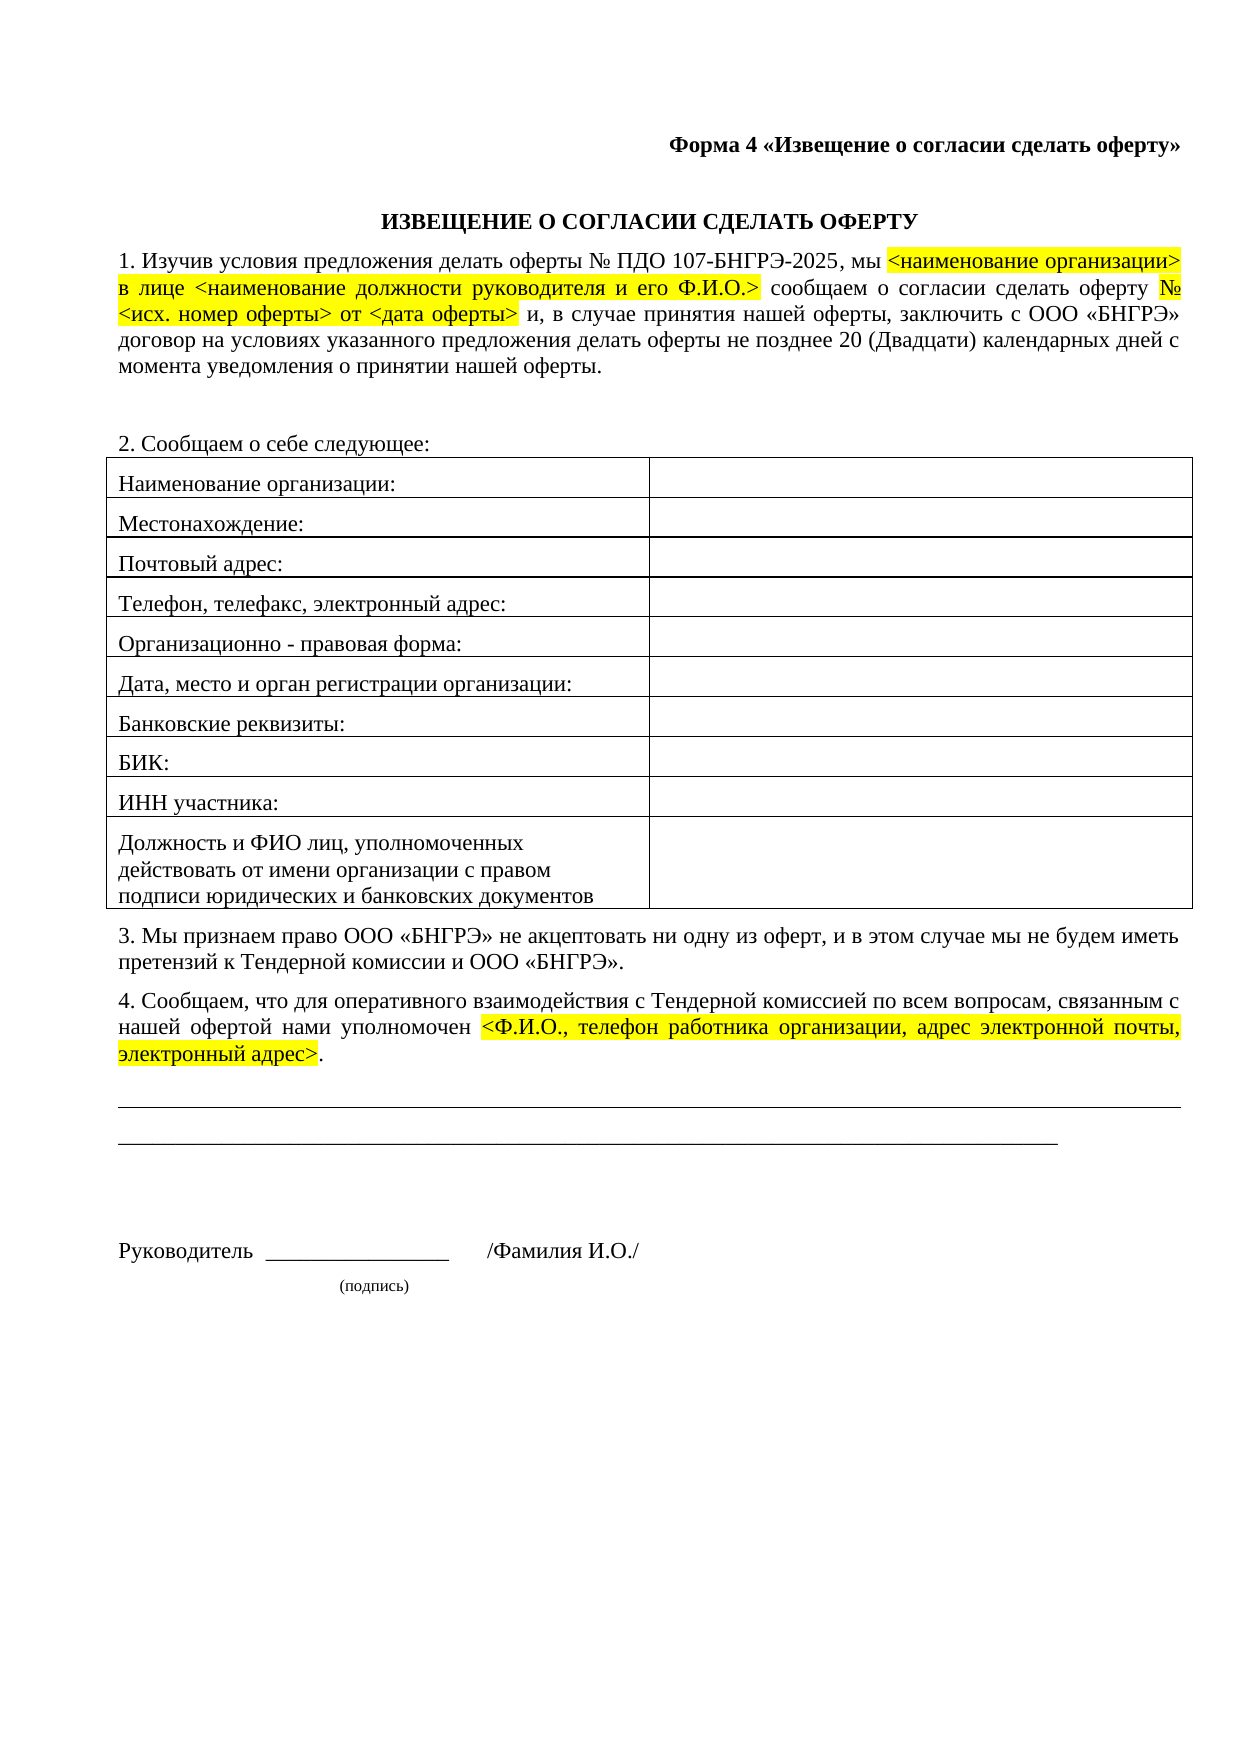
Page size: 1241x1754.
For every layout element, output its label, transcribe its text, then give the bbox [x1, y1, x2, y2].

table_cell [650, 498, 1192, 536]
text 2. Сообщаем о себе следующее: [118, 430, 1181, 457]
table_cell Банковские реквизиты: [107, 697, 649, 736]
table_cell Телефон, телефакс, электронный адрес: [107, 578, 649, 616]
text Руководитель ________________ /Фамилия И.О./ [118, 1237, 1181, 1263]
table_cell [650, 617, 1192, 656]
table_cell [650, 777, 1192, 816]
table_cell Почтовый адрес: [107, 538, 649, 576]
table_cell [650, 578, 1192, 616]
table_cell Дата, место и орган регистрации организации: [107, 657, 649, 696]
table_cell Организационно - правовая форма: [107, 617, 649, 656]
table_cell [650, 657, 1192, 696]
text Форма 4 «Извещение о согласии сделать оферту» [118, 131, 1181, 157]
text __________________________________________________________________________________ [118, 1121, 1181, 1147]
text (подпись) [118, 1276, 1181, 1295]
table_cell [650, 737, 1192, 776]
table_cell ИНН участника: [107, 777, 649, 816]
table_header [650, 458, 1192, 497]
table_cell [650, 817, 1192, 908]
text ИЗВЕЩЕНИЕ О СОГЛАСИИ СДЕЛАТЬ ОФЕРТУ [118, 208, 1181, 235]
table_cell БИК: [107, 737, 649, 776]
text 1. Изучив условия предложения делать оферты № ПДО 107-БНГРЭ-2025, мы <наименование организации> в лице <наименование должности руководителя и его Ф.И.О.> сообщаем о согласии сделать оферту № <исх. номер оферты> от <дата оферты> и, в случае принятия нашей оферты, заключить с ООО «БНГРЭ» договор на условиях указанного предложения делать оферты не позднее 20 (Двадцати) календарных дней с момента уведомления о принятии нашей оферты. [118, 247, 1181, 379]
text 4. Сообщаем, что для оперативного взаимодействия с Тендерной комиссией по всем вопросам, связанным с нашей офертой нами уполномочен <Ф.И.О., телефон работника организации, адрес электронной почты, электронный адрес>. [118, 987, 1181, 1066]
table_cell Должность и ФИО лиц, уполномоченных действовать от имени организации с правом подписи юридических и банковских документов [107, 817, 649, 908]
table_cell [650, 538, 1192, 576]
table_cell [650, 697, 1192, 736]
text 3. Мы признаем право ООО «БНГРЭ» не акцептовать ни одну из оферт, и в этом случае мы не будем иметь претензий к Тендерной комиссии и ООО «БНГРЭ». [118, 922, 1181, 974]
table_header Наименование организации: [107, 458, 649, 497]
table_cell Местонахождение: [107, 498, 649, 536]
